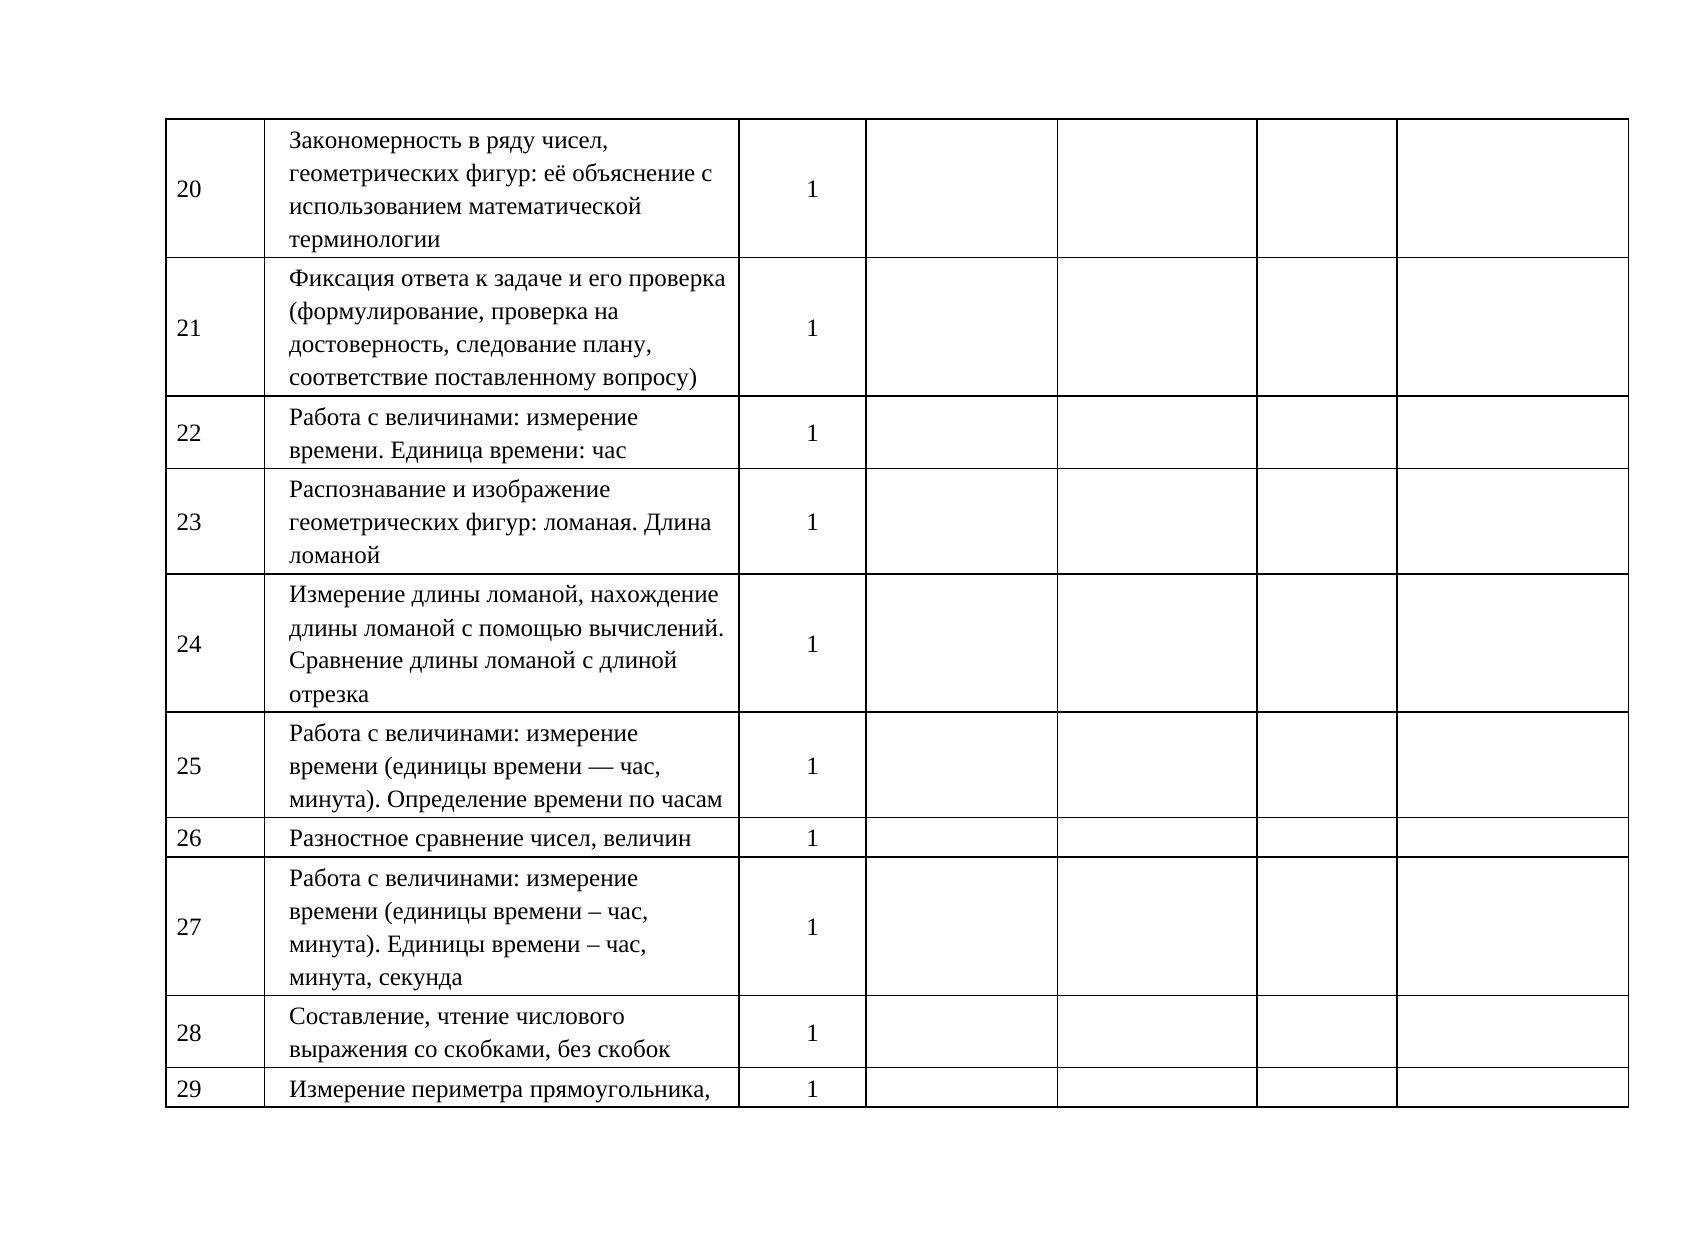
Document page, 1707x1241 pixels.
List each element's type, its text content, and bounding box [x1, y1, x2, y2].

table_cell [1398, 1068, 1628, 1106]
table_cell [1258, 1068, 1396, 1106]
table_cell [867, 397, 1057, 467]
table_cell [1058, 575, 1256, 711]
table_cell [867, 996, 1057, 1067]
table_cell [1258, 818, 1396, 856]
table_cell 22 [167, 397, 264, 467]
table_cell [867, 1068, 1057, 1106]
table_cell [1258, 258, 1396, 395]
table_cell Закономерность в ряду чисел, геометрических фигур: её объяснение с использованием математической терминологии [265, 120, 738, 257]
table_cell [867, 818, 1057, 856]
table_cell [1258, 120, 1396, 257]
table_cell 27 [167, 858, 264, 994]
table_cell 25 [167, 713, 264, 817]
table_cell 28 [167, 996, 264, 1067]
table_cell [1058, 469, 1256, 573]
table_cell 1 [740, 258, 865, 395]
table_cell [1258, 575, 1396, 711]
table_cell 1 [740, 818, 865, 856]
table_cell [1258, 713, 1396, 817]
table_cell Составление, чтение числового выражения со скобками, без скобок [265, 996, 738, 1067]
table_cell 1 [740, 858, 865, 994]
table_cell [265, 1068, 738, 1106]
table_cell 1 [740, 120, 865, 257]
table_cell [867, 258, 1057, 395]
table_cell Разностное сравнение чисел, величин [265, 818, 738, 856]
table_cell [867, 713, 1057, 817]
table_cell [1398, 575, 1628, 711]
table_cell Измерение длины ломаной, нахождение длины ломаной с помощью вычислений. Сравнение длины ломаной с длиной отрезка [265, 575, 738, 711]
table_cell 1 [740, 713, 865, 817]
table_cell [1058, 120, 1256, 257]
table_cell 26 [167, 818, 264, 856]
table_cell [1398, 258, 1628, 395]
table_cell [1058, 818, 1256, 856]
table_cell [1398, 397, 1628, 467]
table_cell [1258, 996, 1396, 1067]
table_cell Работа с величинами: измерение времени. Единица времени: час [265, 397, 738, 467]
table_cell Фиксация ответа к задаче и его проверка (формулирование, проверка на достоверность, следование плану, соответствие поставленному вопросу) [265, 258, 738, 395]
table_cell [1398, 858, 1628, 994]
table_cell 1 [740, 397, 865, 467]
table_cell 1 [740, 1068, 865, 1106]
table_cell 20 [167, 120, 264, 257]
table_cell [1058, 713, 1256, 817]
table_cell [1398, 996, 1628, 1067]
table_cell [1398, 469, 1628, 573]
table_cell 1 [740, 575, 865, 711]
table_cell [1258, 469, 1396, 573]
table_cell [867, 469, 1057, 573]
table_cell Работа с величинами: измерение времени (единицы времени — час, минута). Определение времени по часам [265, 713, 738, 817]
table_cell 24 [167, 575, 264, 711]
table_cell [1058, 1068, 1256, 1106]
table_cell [1058, 397, 1256, 467]
table_cell [867, 575, 1057, 711]
table_cell [867, 120, 1057, 257]
table_cell [1258, 858, 1396, 994]
table_cell 1 [740, 996, 865, 1067]
table_cell Распознавание и изображение геометрических фигур: ломаная. Длина ломаной [265, 469, 738, 573]
table_cell [867, 858, 1057, 994]
table_cell 29 [167, 1068, 264, 1106]
table_cell [1058, 996, 1256, 1067]
table_cell [1258, 397, 1396, 467]
table_cell Работа с величинами: измерение времени (единицы времени – час, минута). Единицы времени – час, минута, секунда [265, 858, 738, 994]
table_cell [1058, 258, 1256, 395]
table_cell [1058, 858, 1256, 994]
table_cell [1398, 818, 1628, 856]
table_cell [1398, 120, 1628, 257]
table_cell [1398, 713, 1628, 817]
table_cell 1 [740, 469, 865, 573]
table_cell 21 [167, 258, 264, 395]
table_cell 23 [167, 469, 264, 573]
